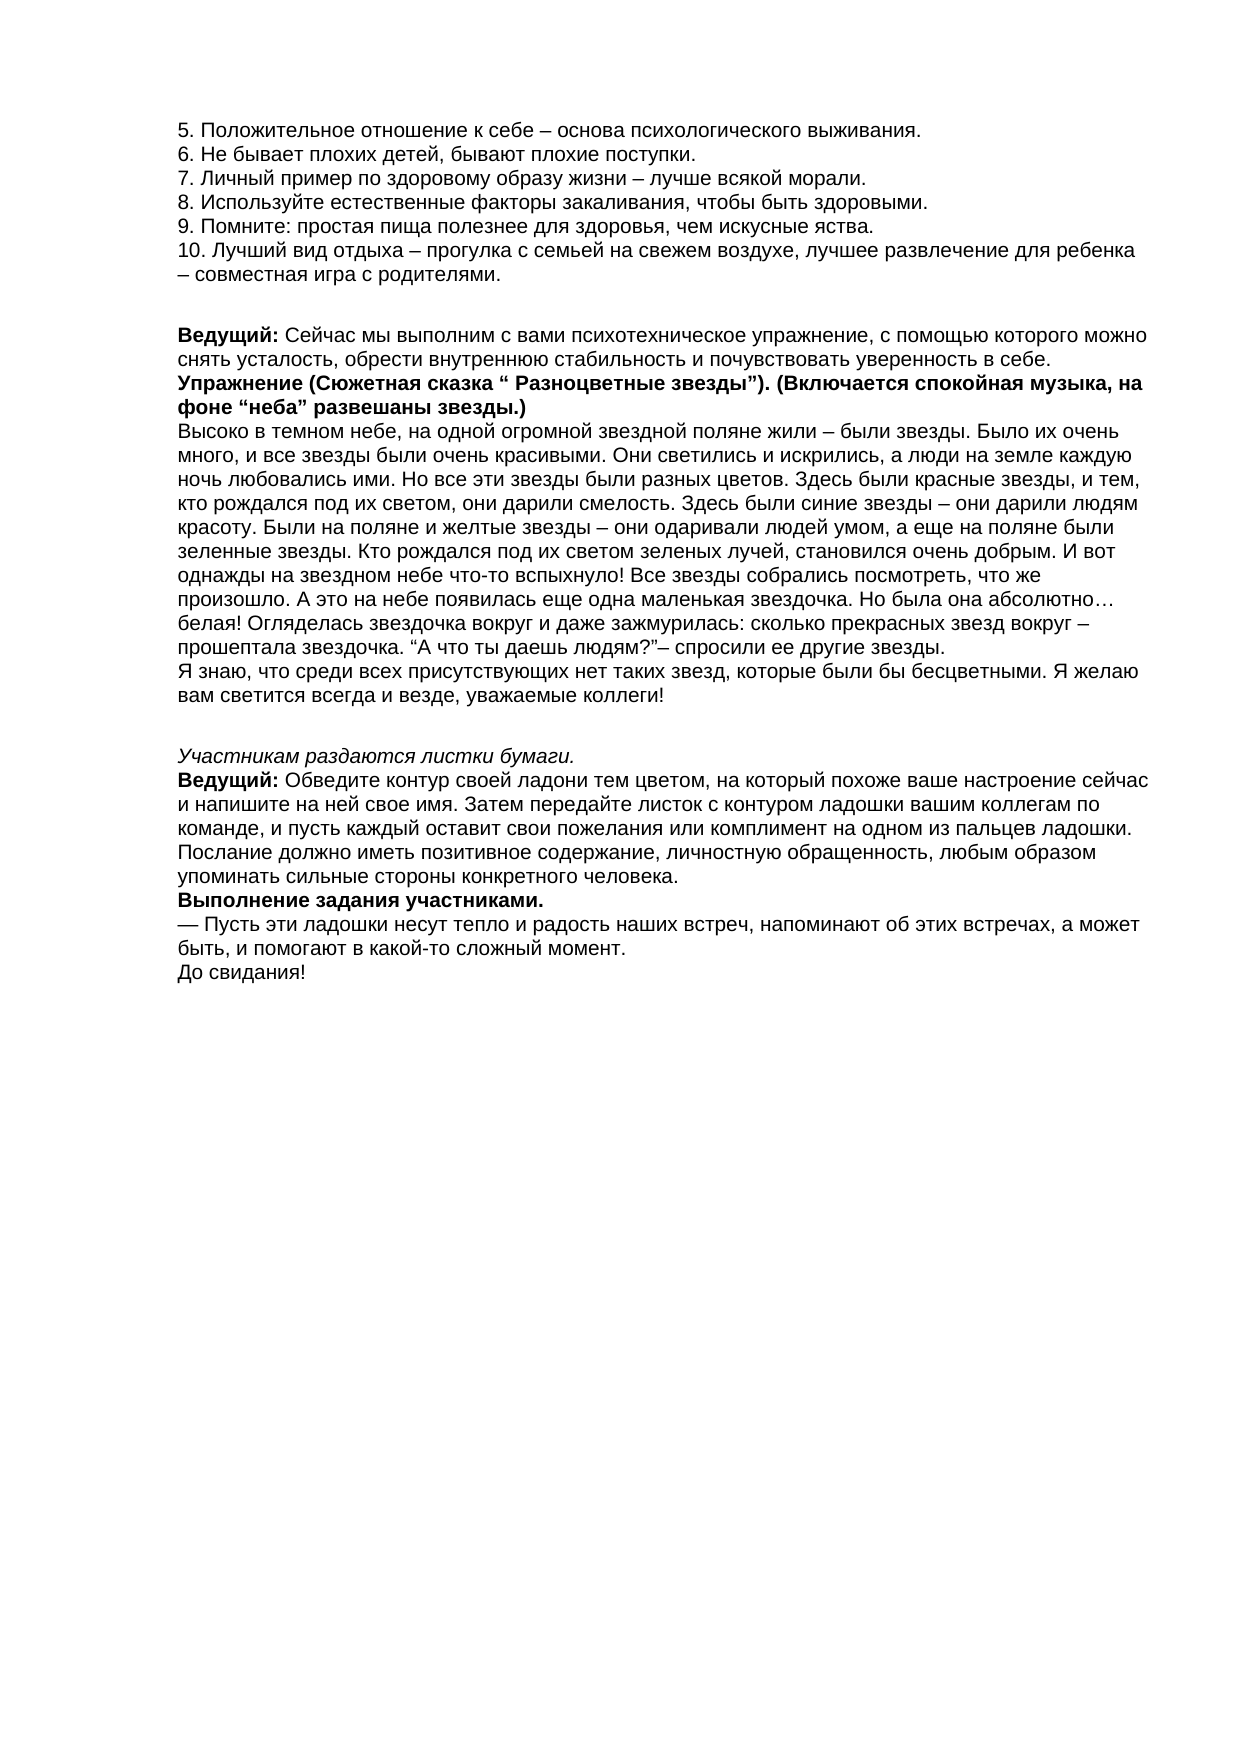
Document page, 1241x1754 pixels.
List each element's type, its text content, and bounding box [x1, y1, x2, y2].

text — Пусть эти ладошки несут тепло и радость наших встреч, напоминают об этих встречах, а может быть, и помогают в какой-то сложный момент. До свидания! [177, 912, 1152, 984]
text Выполнение задания участниками. [177, 888, 1152, 912]
text Участникам раздаются листки бумаги. [177, 744, 1152, 768]
text Ведущий: Обведите контур своей ладони тем цветом, на который похоже ваше настроение сейчас и напишите на ней свое имя. Затем передайте листок с контуром ладошки вашим коллегам по команде, и пусть каждый оставит свои пожелания или комплимент на одном из пальцев ладошки. Послание должно иметь позитивное содержание, личностную обращенность, любым образом упоминать сильные стороны конкретного человека. [177, 768, 1152, 888]
text Высоко в темном небе, на одной огромной звездной поляне жили – были звезды. Было их очень много, и все звезды были очень красивыми. Они светились и искрились, а люди на земле каждую ночь любовались ими. Но все эти звезды были разных цветов. Здесь были красные звезды, и тем, кто рождался под их светом, они дарили смелость. Здесь были синие звезды – они дарили людям красоту. Были на поляне и желтые звезды – они одаривали людей умом, а еще на поляне были зеленные звезды. Кто рождался под их светом зеленых лучей, становился очень добрым. И вот однажды на звездном небе что-то вспыхнуло! Все звезды собрались посмотреть, что же произошло. А это на небе появилась еще одна маленькая звездочка. Но была она абсолютно… белая! Огляделась звездочка вокруг и даже зажмурилась: сколько прекрасных звезд вокруг – прошептала звездочка. “А что ты даешь людям?”– спросили ее другие звезды. Я знаю, что среди всех присутствующих нет таких звезд, которые были бы бесцветными. Я желаю вам светится всегда и везде, уважаемые коллеги! [177, 419, 1152, 707]
text Ведущий: Сейчас мы выполним с вами психотехническое упражнение, с помощью которого можно снять усталость, обрести внутреннюю стабильность и почувствовать уверенность в себе. [177, 323, 1152, 371]
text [177, 118, 1152, 286]
text Упражнение (Сюжетная сказка “ Разноцветные звезды”). (Включается спокойная музыка, на фоне “неба” развешаны звезды.) [177, 371, 1152, 419]
